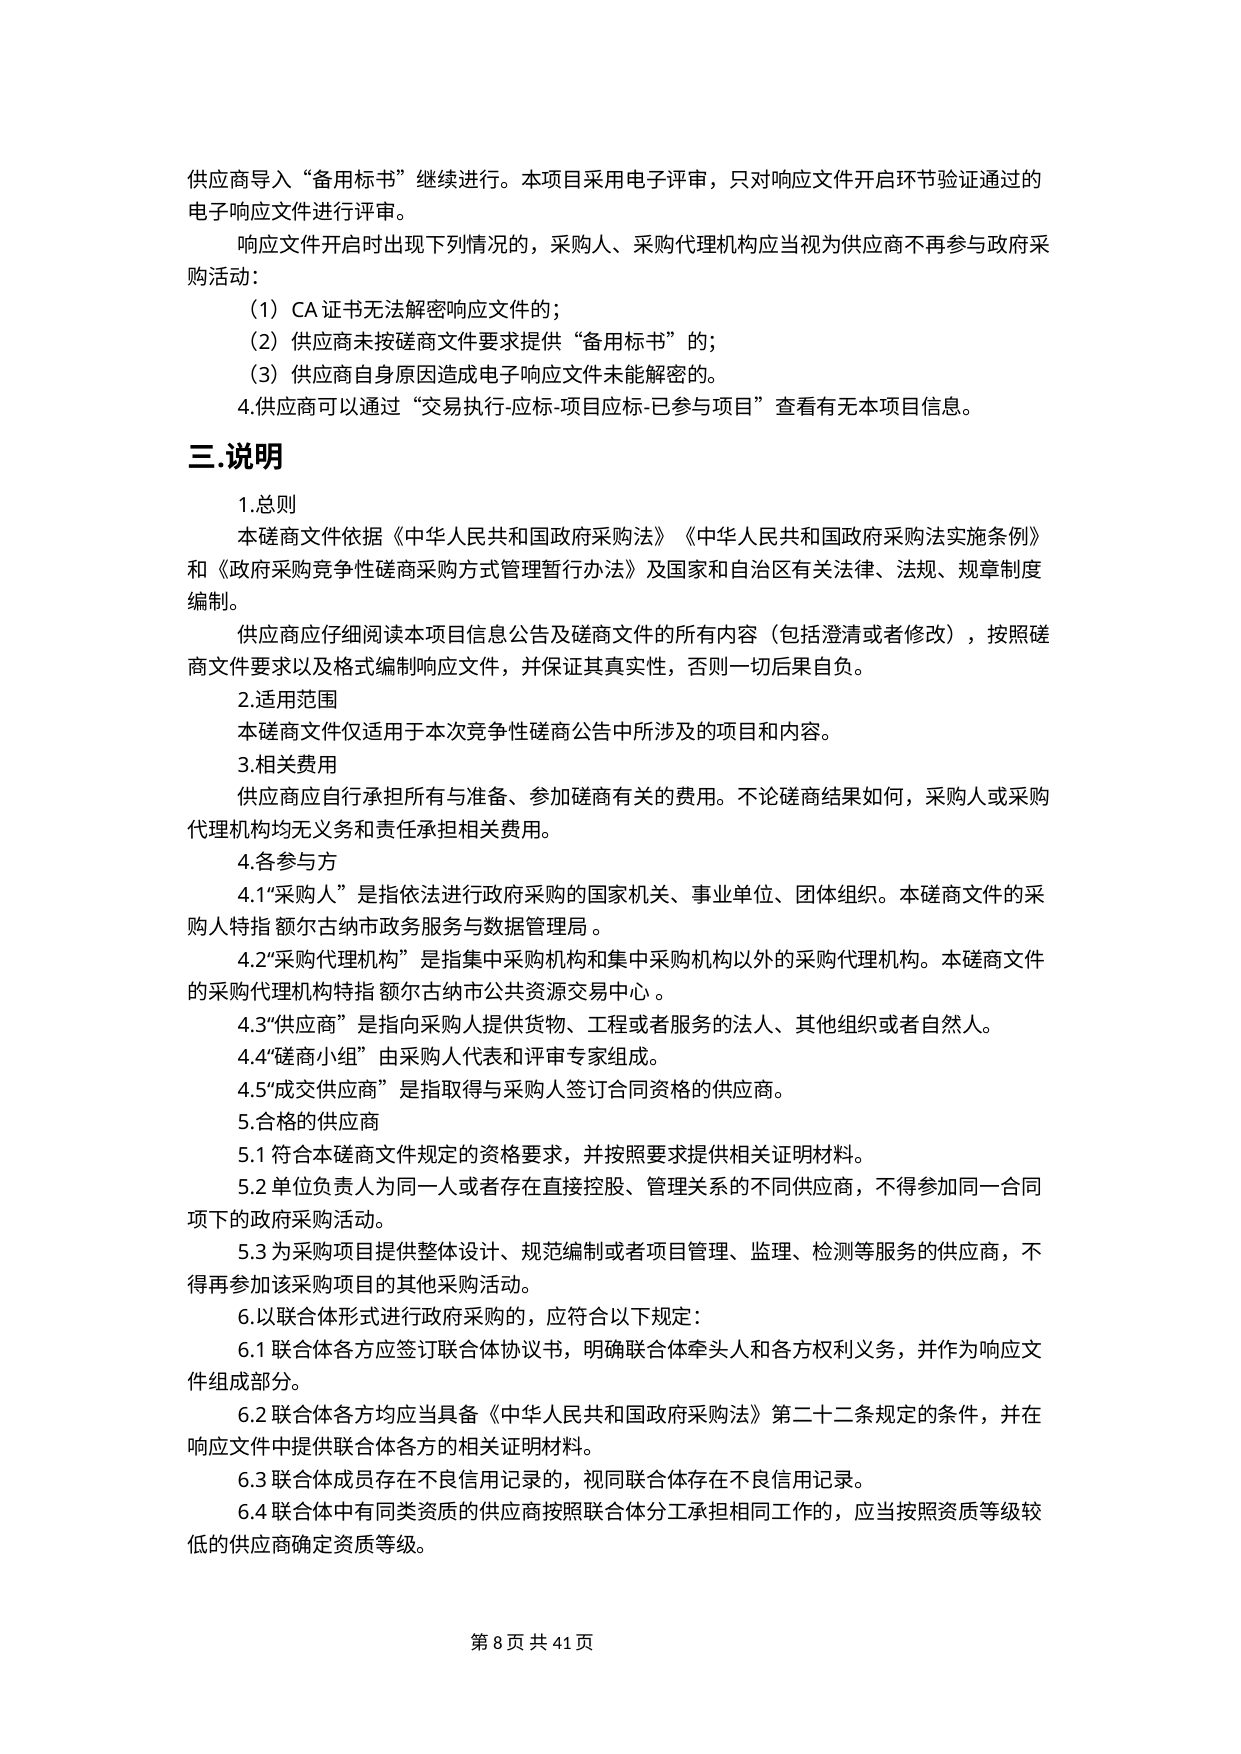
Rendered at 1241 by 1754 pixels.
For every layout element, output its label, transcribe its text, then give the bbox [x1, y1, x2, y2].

text 本磋商文件仅适用于本次竞争性磋商公告中所涉及的项目和内容。 [187, 714, 1053, 747]
text 5.1符合本磋商文件规定的资格要求，并按照要求提供相关证明材料。 [187, 1137, 1053, 1169]
text 4.3“供应商”是指向采购人提供货物、工程或者服务的法人、其他组织或者自然人。 [187, 1007, 1053, 1039]
text 5.2单位负责人为同一人或者存在直接控股、管理关系的不同供应商，不得参加同一合同项下的政府采购活动。 [187, 1169, 1053, 1234]
text 6.1联合体各方应签订联合体协议书，明确联合体牵头人和各方权利义务，并作为响应文件组成部分。 [187, 1332, 1053, 1397]
text 供应商应仔细阅读本项目信息公告及磋商文件的所有内容（包括澄清或者修改），按照磋商文件要求以及格式编制响应文件，并保证其真实性，否则一切后果自负。 [187, 617, 1053, 682]
text 6.4联合体中有同类资质的供应商按照联合体分工承担相同工作的，应当按照资质等级较低的供应商确定资质等级。 [187, 1494, 1053, 1559]
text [187, 162, 1053, 227]
text 4.5“成交供应商”是指取得与采购人签订合同资格的供应商。 [187, 1072, 1053, 1104]
text 4.2“采购代理机构”是指集中采购机构和集中采购机构以外的采购代理机构。本磋商文件的采购代理机构特指 额尔古纳市公共资源交易中心 。 [187, 942, 1053, 1007]
text 6.以联合体形式进行政府采购的，应符合以下规定： [187, 1299, 1053, 1332]
text 响应文件开启时出现下列情况的，采购人、采购代理机构应当视为供应商不再参与政府采购活动： [187, 227, 1053, 292]
text （2）供应商未按磋商文件要求提供“备用标书”的； [187, 324, 1053, 357]
text 6.3联合体成员存在不良信用记录的，视同联合体存在不良信用记录。 [187, 1462, 1053, 1494]
text 4.4“磋商小组”由采购人代表和评审专家组成。 [187, 1039, 1053, 1072]
text 5.3为采购项目提供整体设计、规范编制或者项目管理、监理、检测等服务的供应商，不得再参加该采购项目的其他采购活动。 [187, 1234, 1053, 1299]
text 本磋商文件依据《中华人民共和国政府采购法》《中华人民共和国政府采购法实施条例》和《政府采购竞争性磋商采购方式管理暂行办法》及国家和自治区有关法律、法规、规章制度编制。 [187, 519, 1053, 617]
text 供应商应自行承担所有与准备、参加磋商有关的费用。不论磋商结果如何，采购人或采购代理机构均无义务和责任承担相关费用。 [187, 779, 1053, 844]
text 4.各参与方 [187, 844, 1053, 877]
text 1.总则 [187, 487, 1053, 519]
text 三.说明 [187, 422, 1053, 487]
text 3.相关费用 [187, 747, 1053, 779]
text 4.供应商可以通过“交易执行-应标-项目应标-已参与项目”查看有无本项目信息。 [187, 389, 1053, 422]
text 2.适用范围 [187, 682, 1053, 714]
text （1）CA证书无法解密响应文件的； [187, 292, 1053, 324]
text 4.1“采购人”是指依法进行政府采购的国家机关、事业单位、团体组织。本磋商文件的采购人特指 额尔古纳市政务服务与数据管理局 。 [187, 877, 1053, 942]
text （3）供应商自身原因造成电子响应文件未能解密的。 [187, 357, 1053, 389]
text 5.合格的供应商 [187, 1104, 1053, 1137]
text 6.2联合体各方均应当具备《中华人民共和国政府采购法》第二十二条规定的条件，并在响应文件中提供联合体各方的相关证明材料。 [187, 1397, 1053, 1462]
